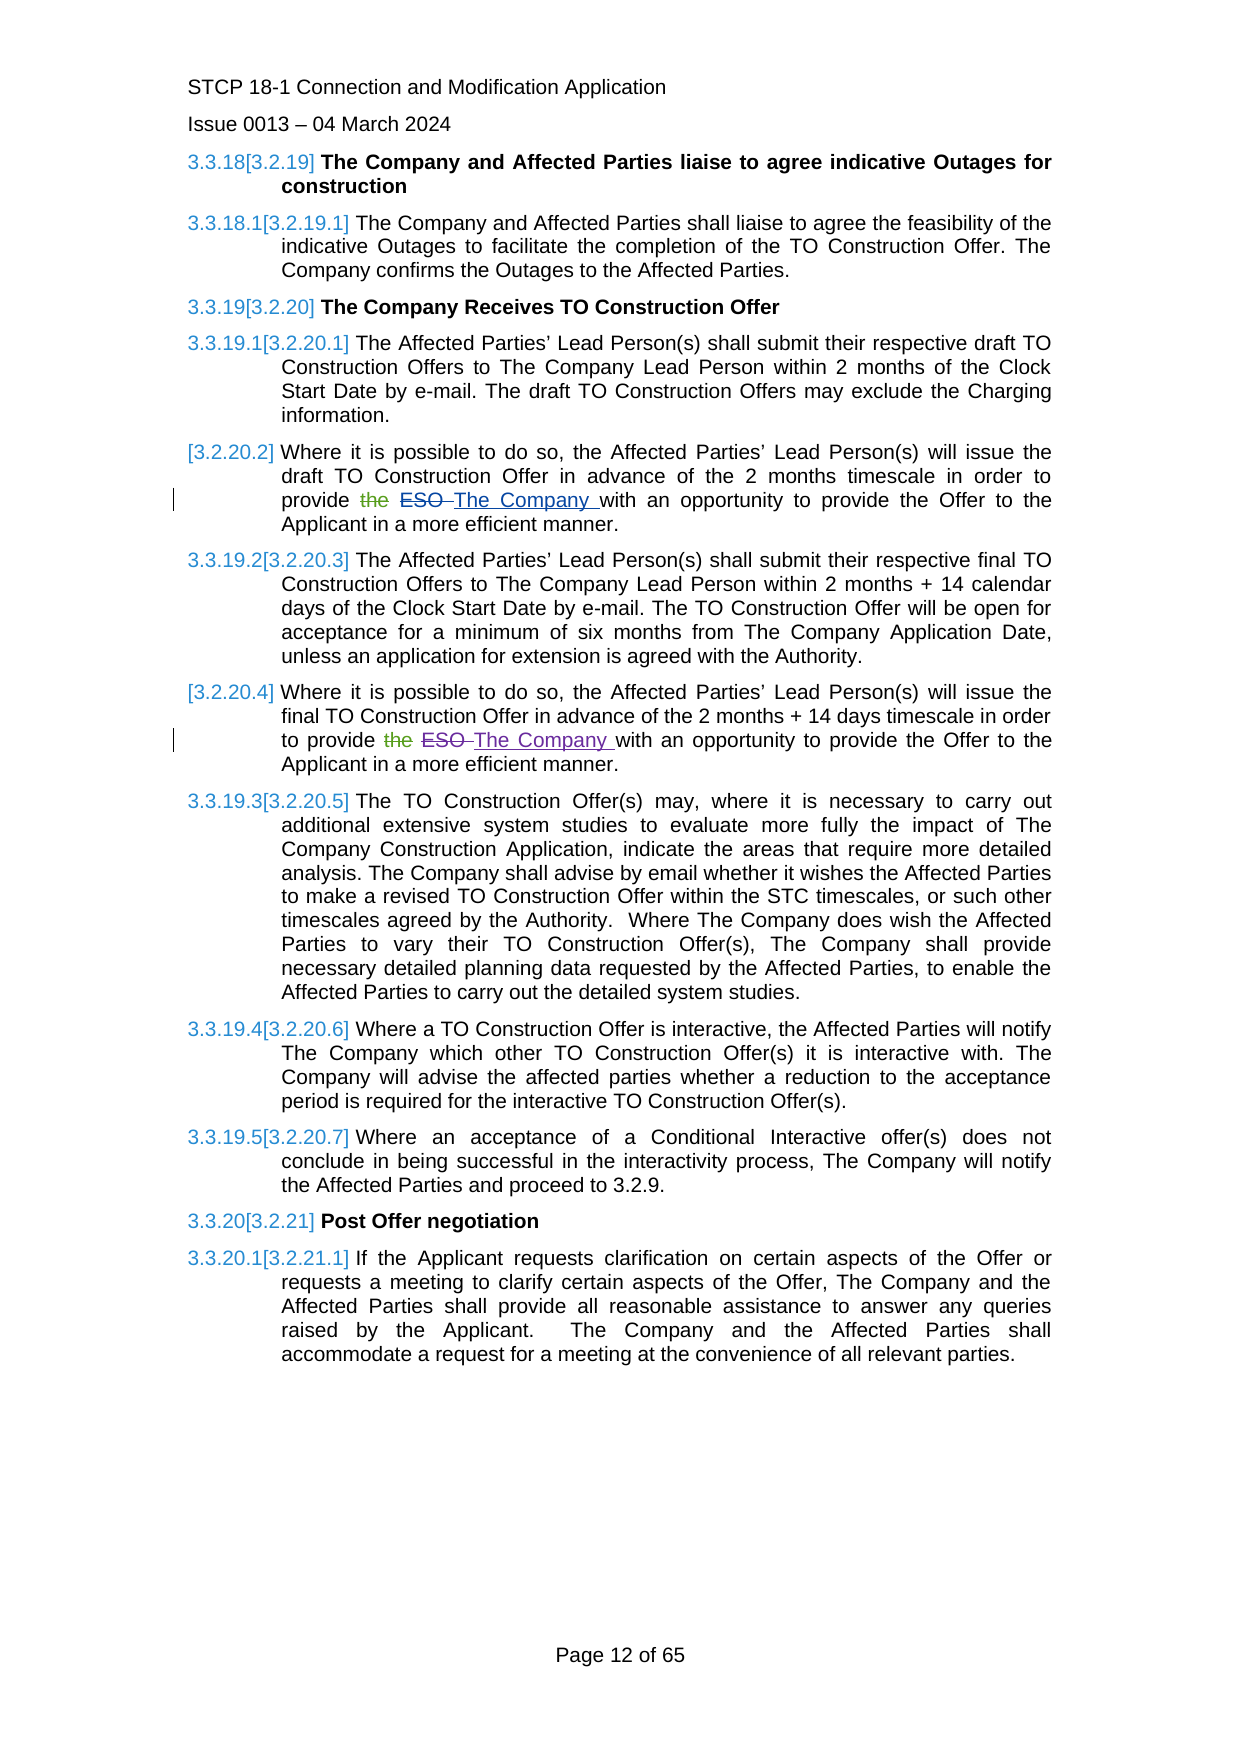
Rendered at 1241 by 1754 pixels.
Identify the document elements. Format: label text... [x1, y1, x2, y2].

subtitle The Affected Parties’ Lead Person(s) shall submit their respective draft TO Construction Offers to The Company Lead Person within 2 months of the Clock Start Date by e-mail. The draft TO Construction Offers may exclude the Charging information. [187, 331, 1053, 427]
subtitle Where it is possible to do so, the Affected Parties’ Lead Person(s) will issue the final TO Construction Offer in advance of the 2 months + 14 days timescale in order to provide with an opportunity to provide the Offer to the Applicant in a more efficient manner. [187, 680, 1053, 776]
subtitle The Company Receives TO Construction Offer [187, 295, 1053, 319]
subtitle The TO Construction Offer(s) may, where it is necessary to carry out additional extensive system studies to evaluate more fully the impact of The Company Construction Application, indicate the areas that require more detailed analysis. The Company shall advise by email whether it wishes the Affected Parties to make a revised TO Construction Offer within the STC timescales, or such other timescales agreed by the Authority. Where The Company does wish the Affected Parties to vary their TO Construction Offer(s), The Company shall provide necessary detailed planning data requested by the Affected Parties, to enable the Affected Parties to carry out the detailed system studies. [187, 788, 1053, 1004]
subtitle Where an acceptance of a Conditional Interactive offer(s) does not conclude in being successful in the interactivity process, The Company will notify the Affected Parties and proceed to 3.2.9. [187, 1125, 1053, 1197]
subtitle The Affected Parties’ Lead Person(s) shall submit their respective final TO Construction Offers to The Company Lead Person within 2 months + 14 calendar days of the Clock Start Date by e-mail. The TO Construction Offer will be open for acceptance for a minimum of six months from The Company Application Date, unless an application for extension is agreed with the Authority. [187, 548, 1053, 668]
subtitle If the Applicant requests clarification on certain aspects of the Offer or requests a meeting to clarify certain aspects of the Offer, The Company and the Affected Parties shall provide all reasonable assistance to answer any queries raised by the Applicant. The Company and the Affected Parties shall accommodate a request for a meeting at the convenience of all relevant parties. [187, 1246, 1053, 1366]
subtitle Post Offer negotiation [187, 1209, 1053, 1233]
subtitle The Company and Affected Parties liaise to agree indicative Outages for construction [187, 150, 1053, 198]
subtitle Where it is possible to do so, the Affected Parties’ Lead Person(s) will issue the draft TO Construction Offer in advance of the 2 months timescale in order to provide with an opportunity to provide the Offer to the Applicant in a more efficient manner. [187, 439, 1053, 535]
subtitle Where a TO Construction Offer is interactive, the Affected Parties will notify The Company which other TO Construction Offer(s) it is interactive with. The Company will advise the affected parties whether a reduction to the acceptance period is required for the interactive TO Construction Offer(s). [187, 1017, 1053, 1112]
subtitle The Company and Affected Parties shall liaise to agree the feasibility of the indicative Outages to facilitate the completion of the TO Construction Offer. The Company confirms the Outages to the Affected Parties. [187, 210, 1053, 282]
